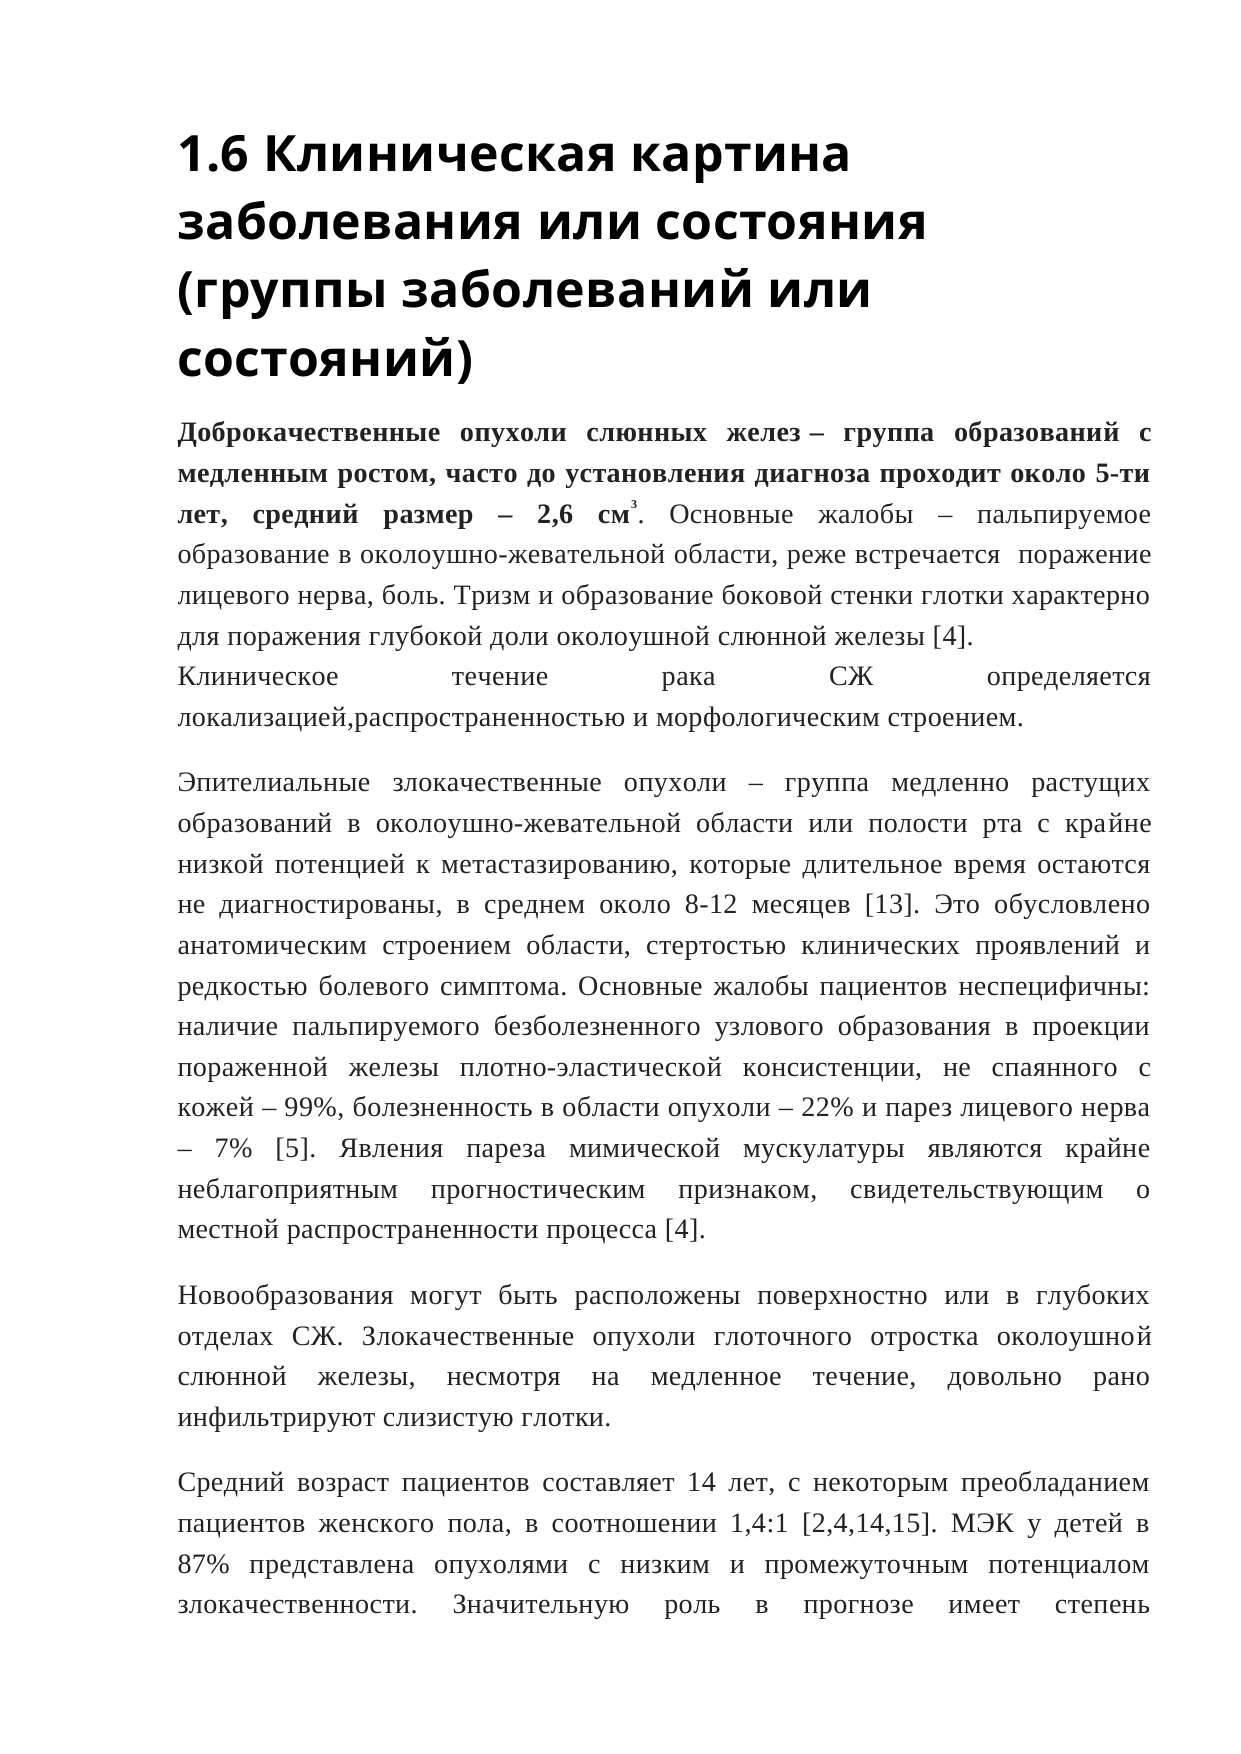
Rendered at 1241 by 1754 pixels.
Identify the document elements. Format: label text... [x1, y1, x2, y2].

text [177, 1457, 1152, 1620]
text 1.6 Клиническая картина заболевания или состояния (группы заболеваний или состояний) [177, 118, 1152, 391]
text Клиническое течение рака СЖ определяется локализацией,распространенностью и морфологическим строением. [177, 651, 1152, 732]
text Доброкачественные опухоли слюнных желез – группа образований с медленным ростом, часто до установления диагноза проходит около 5-ти лет, средний размер – 2,6 см3. Основные жалобы – пальпируемое образование в околоушно-жевательной области, реже встречается поражение лицевого нерва, боль. Тризм и образование боковой стенки глотки характерно для поражения глубокой доли околоушной слюнной железы [4]. [177, 407, 1152, 651]
text Эпителиальные злокачественные опухоли – группа медленно растущих образований в околоушно-жевательной области или полости рта с крайне низкой потенцией к метастазированию, которые длительное время остаются не диагностированы, в среднем около 8-12 месяцев [13]. Это обусловлено анатомическим строением области, стертостью клинических проявлений и редкостью болевого симптома. Основные жалобы пациентов неспецифичны: наличие пальпируемого безболезненного узлового образования в проекции пораженной железы плотно-эластической консистенции, не спаянного с кожей – 99%, болезненность в области опухоли – 22% и парез лицевого нерва – 7% [5]. Явления пареза мимической мускулатуры являются крайне неблагоприятным прогностическим признаком, свидетельствующим о местной распространенности процесса [4]. [177, 757, 1152, 1245]
text Новообразования могут быть расположены поверхностно или в глубоких отделах СЖ. Злокачественные опухоли глоточного отростка околоушной слюнной железы, несмотря на медленное течение, довольно рано инфильтрируют слизистую глотки. [177, 1270, 1152, 1432]
